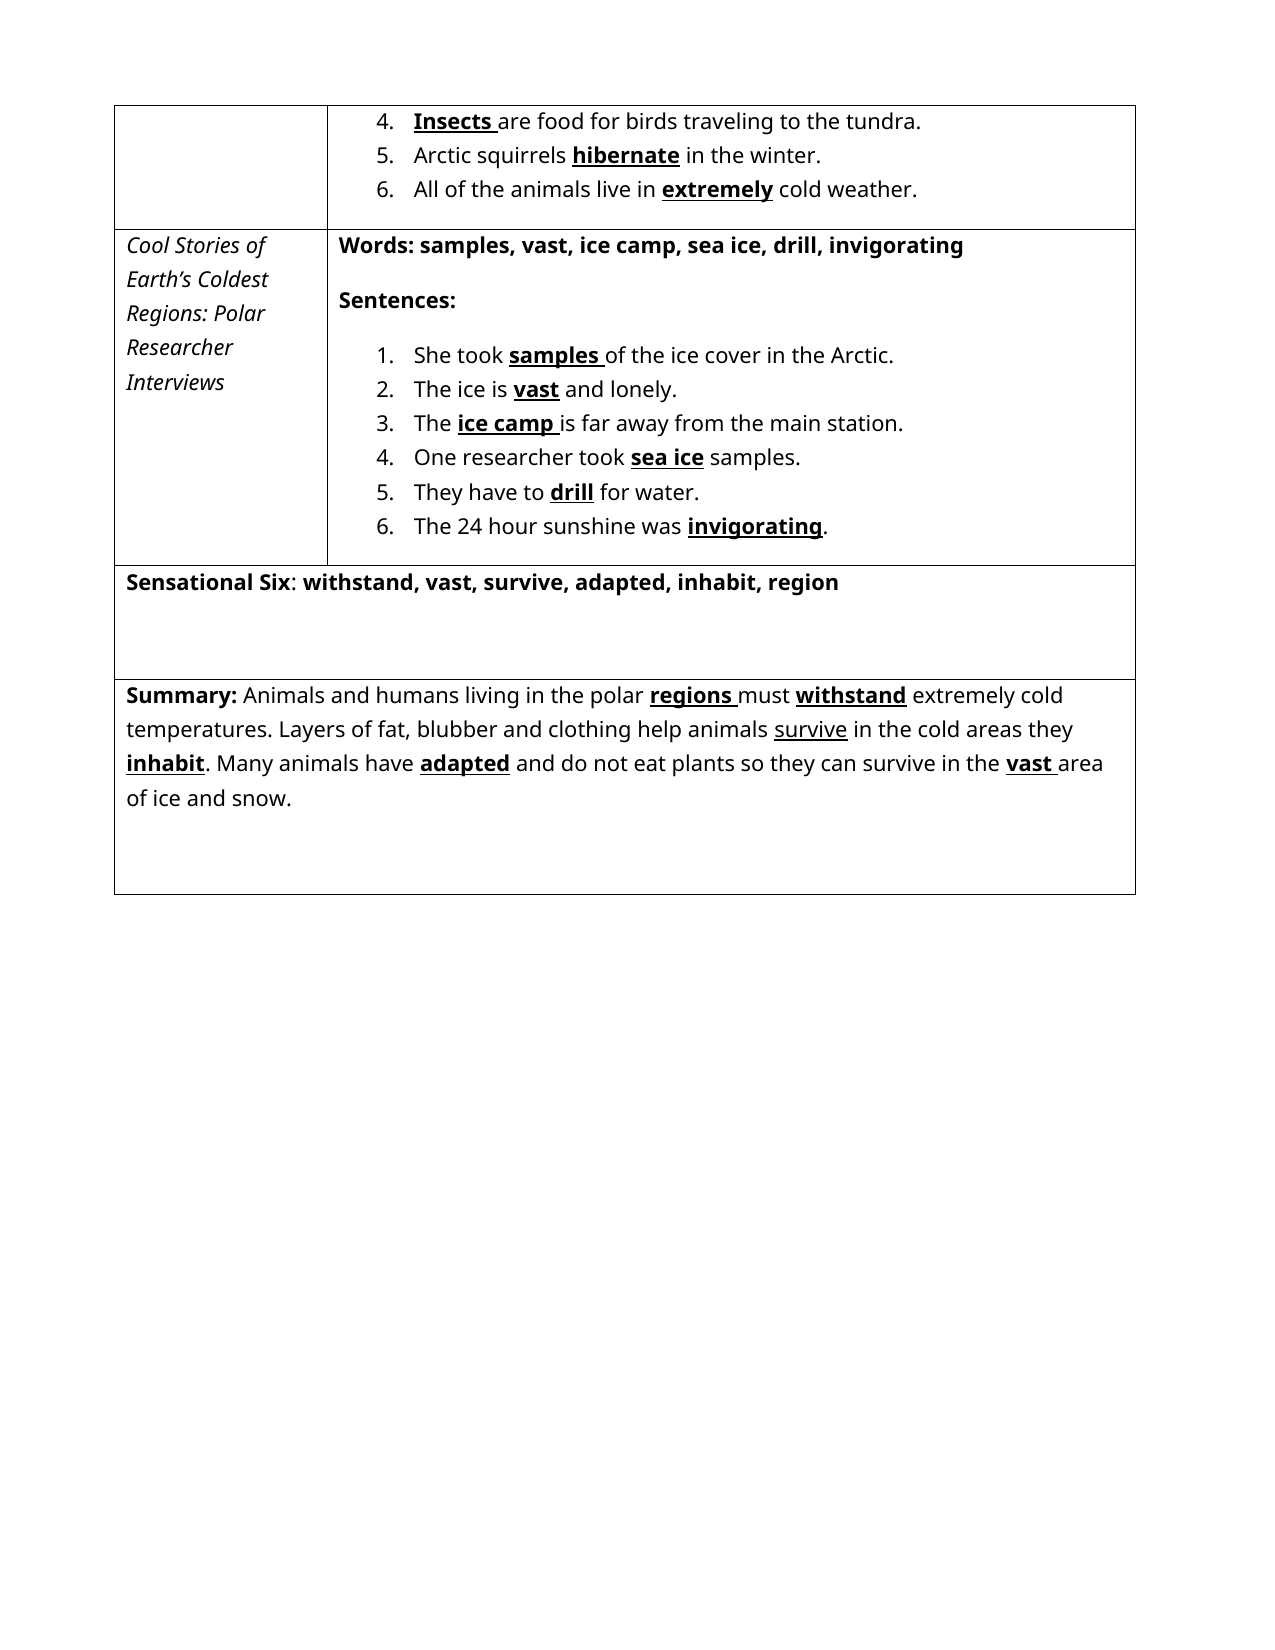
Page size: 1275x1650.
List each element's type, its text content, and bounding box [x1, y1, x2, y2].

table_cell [115, 106, 327, 229]
table_cell Words: samples, vast, ice camp, sea ice, drill, invigorating Sentences: She took samples of the ice cover in the Arctic. The ice is vast and lonely. The ice camp is far away from the main station. One researcher took sea ice samples. They have to drill for water. The 24 hour sunshine was invigorating. [328, 230, 1135, 565]
table_cell Summary: Animals and humans living in the polar regions must withstand extremely cold temperatures. Layers of fat, blubber and clothing help animals survive in the cold areas they inhabit. Many animals have adapted and do not eat plants so they can survive in the vast area of ice and snow. [115, 680, 1135, 893]
table_cell Cool Stories of Earth’s Coldest Regions: Polar Researcher Interviews [115, 230, 327, 565]
table_cell Sensational Six: withstand, vast, survive, adapted, inhabit, region [115, 566, 1135, 679]
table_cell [328, 106, 1135, 229]
